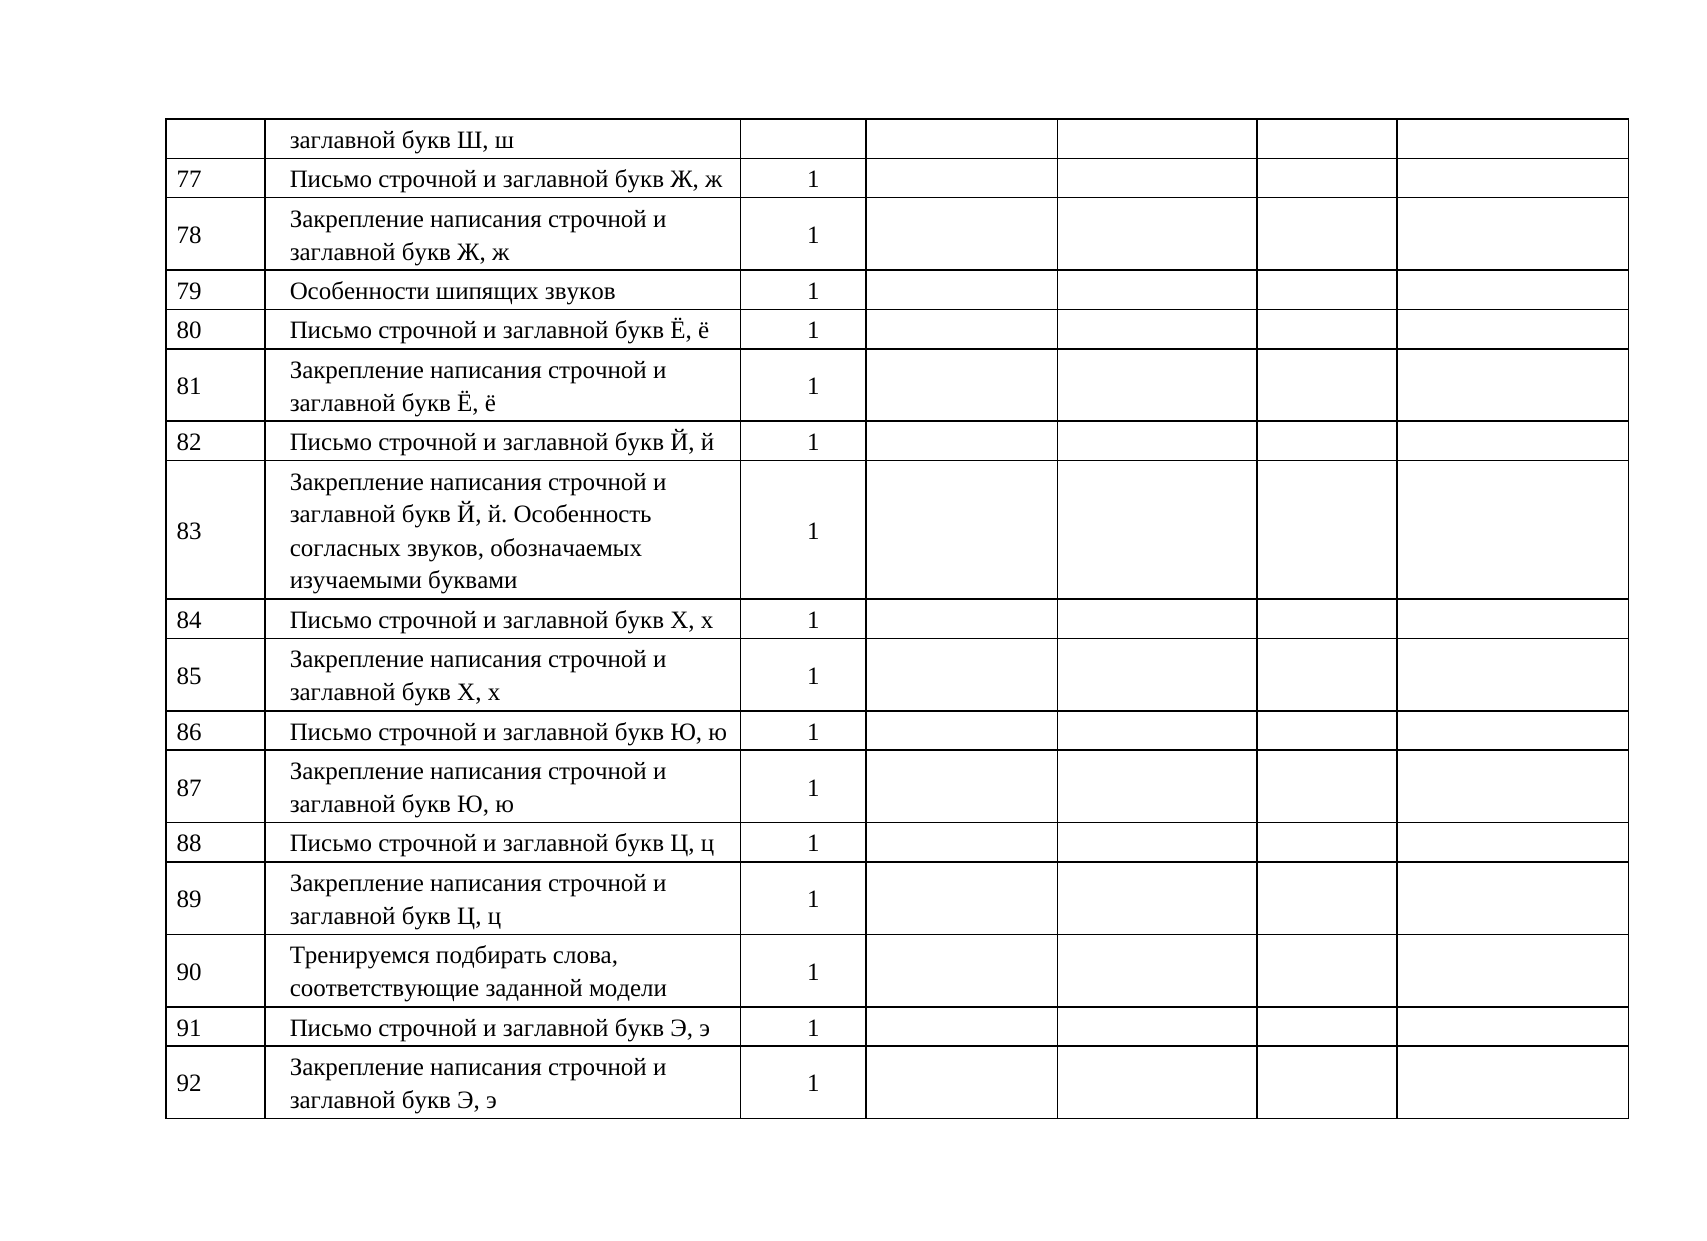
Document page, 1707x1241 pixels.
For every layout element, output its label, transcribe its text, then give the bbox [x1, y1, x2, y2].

table_cell 92 [167, 1047, 264, 1118]
table_cell 1 [741, 639, 865, 710]
table_cell [1258, 639, 1396, 710]
table_cell [1058, 1008, 1256, 1045]
table_cell 1 [741, 600, 865, 638]
table_cell [1398, 751, 1628, 822]
table_cell 91 [167, 1008, 264, 1045]
table_cell [867, 935, 1057, 1006]
table_cell [1398, 600, 1628, 638]
table_cell 80 [167, 310, 264, 348]
table_cell 1 [741, 1008, 865, 1045]
table_cell 1 [741, 422, 865, 460]
table_cell [1058, 935, 1256, 1006]
table_cell [1258, 350, 1396, 420]
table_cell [266, 120, 740, 157]
table_cell [867, 1047, 1057, 1118]
table_cell [867, 310, 1057, 348]
table_cell [1398, 1008, 1628, 1045]
table_cell [1058, 198, 1256, 269]
table_cell [867, 120, 1057, 157]
table_cell 1 [741, 310, 865, 348]
table_cell [1258, 198, 1396, 269]
table_cell 1 [741, 823, 865, 861]
table_cell [1058, 461, 1256, 598]
table_cell Закрепление написания строчной и заглавной букв Ц, ц [266, 863, 740, 933]
table_cell [867, 751, 1057, 822]
table_cell [1398, 935, 1628, 1006]
table_cell 83 [167, 461, 264, 598]
table_cell [1058, 712, 1256, 749]
table_cell [867, 422, 1057, 460]
table_cell [867, 1008, 1057, 1045]
table_cell [1058, 350, 1256, 420]
table_cell [1398, 863, 1628, 933]
table_cell Закрепление написания строчной и заглавной букв Э, э [266, 1047, 740, 1118]
table_cell 1 [741, 271, 865, 309]
table_cell Закрепление написания строчной и заглавной букв Й, й. Особенность согласных звуков, обозначаемых изучаемыми буквами [266, 461, 740, 598]
table_cell [1398, 461, 1628, 598]
table_cell [1058, 120, 1256, 157]
table_cell 87 [167, 751, 264, 822]
table_cell [867, 198, 1057, 269]
table_cell [1258, 712, 1396, 749]
table_cell 1 [741, 198, 865, 269]
table_cell 1 [741, 935, 865, 1006]
table_cell Письмо строчной и заглавной букв Й, й [266, 422, 740, 460]
table_cell [1258, 823, 1396, 861]
table_cell Письмо строчной и заглавной букв Ц, ц [266, 823, 740, 861]
table_cell [1258, 935, 1396, 1006]
table_cell [1398, 271, 1628, 309]
table_cell 1 [741, 461, 865, 598]
table_cell [867, 600, 1057, 638]
table_cell [1058, 823, 1256, 861]
table_cell Закрепление написания строчной и заглавной букв Ю, ю [266, 751, 740, 822]
table_cell 88 [167, 823, 264, 861]
table_cell [1058, 422, 1256, 460]
table_cell 84 [167, 600, 264, 638]
table_cell [1398, 712, 1628, 749]
table_cell Тренируемся подбирать слова, соответствующие заданной модели [266, 935, 740, 1006]
table_cell [1258, 422, 1396, 460]
table_cell [1398, 198, 1628, 269]
table_cell Закрепление написания строчной и заглавной букв Ё, ё [266, 350, 740, 420]
table_cell 79 [167, 271, 264, 309]
table_cell 82 [167, 422, 264, 460]
table_cell 89 [167, 863, 264, 933]
table_cell 1 [741, 751, 865, 822]
table_cell 1 [741, 350, 865, 420]
table_cell Письмо строчной и заглавной букв Ж, ж [266, 159, 740, 197]
table_cell [867, 712, 1057, 749]
table_cell [1058, 310, 1256, 348]
table_cell [1258, 461, 1396, 598]
table_cell [1258, 1008, 1396, 1045]
table_cell 1 [741, 120, 865, 157]
table_cell Закрепление написания строчной и заглавной букв Х, х [266, 639, 740, 710]
table_cell 1 [741, 712, 865, 749]
table_cell [1058, 639, 1256, 710]
table_cell 90 [167, 935, 264, 1006]
table_cell [1058, 863, 1256, 933]
table_cell [1258, 863, 1396, 933]
table_cell [867, 639, 1057, 710]
table_cell Письмо строчной и заглавной букв Ю, ю [266, 712, 740, 749]
table_cell Письмо строчной и заглавной букв Э, э [266, 1008, 740, 1045]
table_cell [1058, 1047, 1256, 1118]
table_cell Особенности шипящих звуков [266, 271, 740, 309]
table_cell 81 [167, 350, 264, 420]
table_cell [1258, 310, 1396, 348]
table_cell [1058, 600, 1256, 638]
table_cell [1398, 350, 1628, 420]
table_cell [1398, 159, 1628, 197]
table_cell 1 [741, 159, 865, 197]
table_cell [1398, 1047, 1628, 1118]
table_cell 86 [167, 712, 264, 749]
table_cell [1398, 120, 1628, 157]
table_cell [867, 350, 1057, 420]
table_cell [1398, 422, 1628, 460]
table_cell [867, 159, 1057, 197]
table_cell [867, 271, 1057, 309]
table_cell [1398, 310, 1628, 348]
table_cell Письмо строчной и заглавной букв Х, х [266, 600, 740, 638]
table_cell [1258, 751, 1396, 822]
table_cell [1398, 823, 1628, 861]
table_cell [867, 461, 1057, 598]
table_cell [1258, 271, 1396, 309]
table_cell [867, 823, 1057, 861]
table_cell [1058, 159, 1256, 197]
table_cell [867, 863, 1057, 933]
table_cell Письмо строчной и заглавной букв Ё, ё [266, 310, 740, 348]
table_cell [1258, 1047, 1396, 1118]
table_cell 76 [167, 120, 264, 157]
table_cell [1258, 159, 1396, 197]
table_cell [1258, 120, 1396, 157]
table_cell 77 [167, 159, 264, 197]
table_cell [1058, 751, 1256, 822]
table_cell 1 [741, 1047, 865, 1118]
table_cell Закрепление написания строчной и заглавной букв Ж, ж [266, 198, 740, 269]
table_cell [1398, 639, 1628, 710]
table_cell 78 [167, 198, 264, 269]
table_cell 1 [741, 863, 865, 933]
table_cell 85 [167, 639, 264, 710]
table_cell [1258, 600, 1396, 638]
table_cell [1058, 271, 1256, 309]
